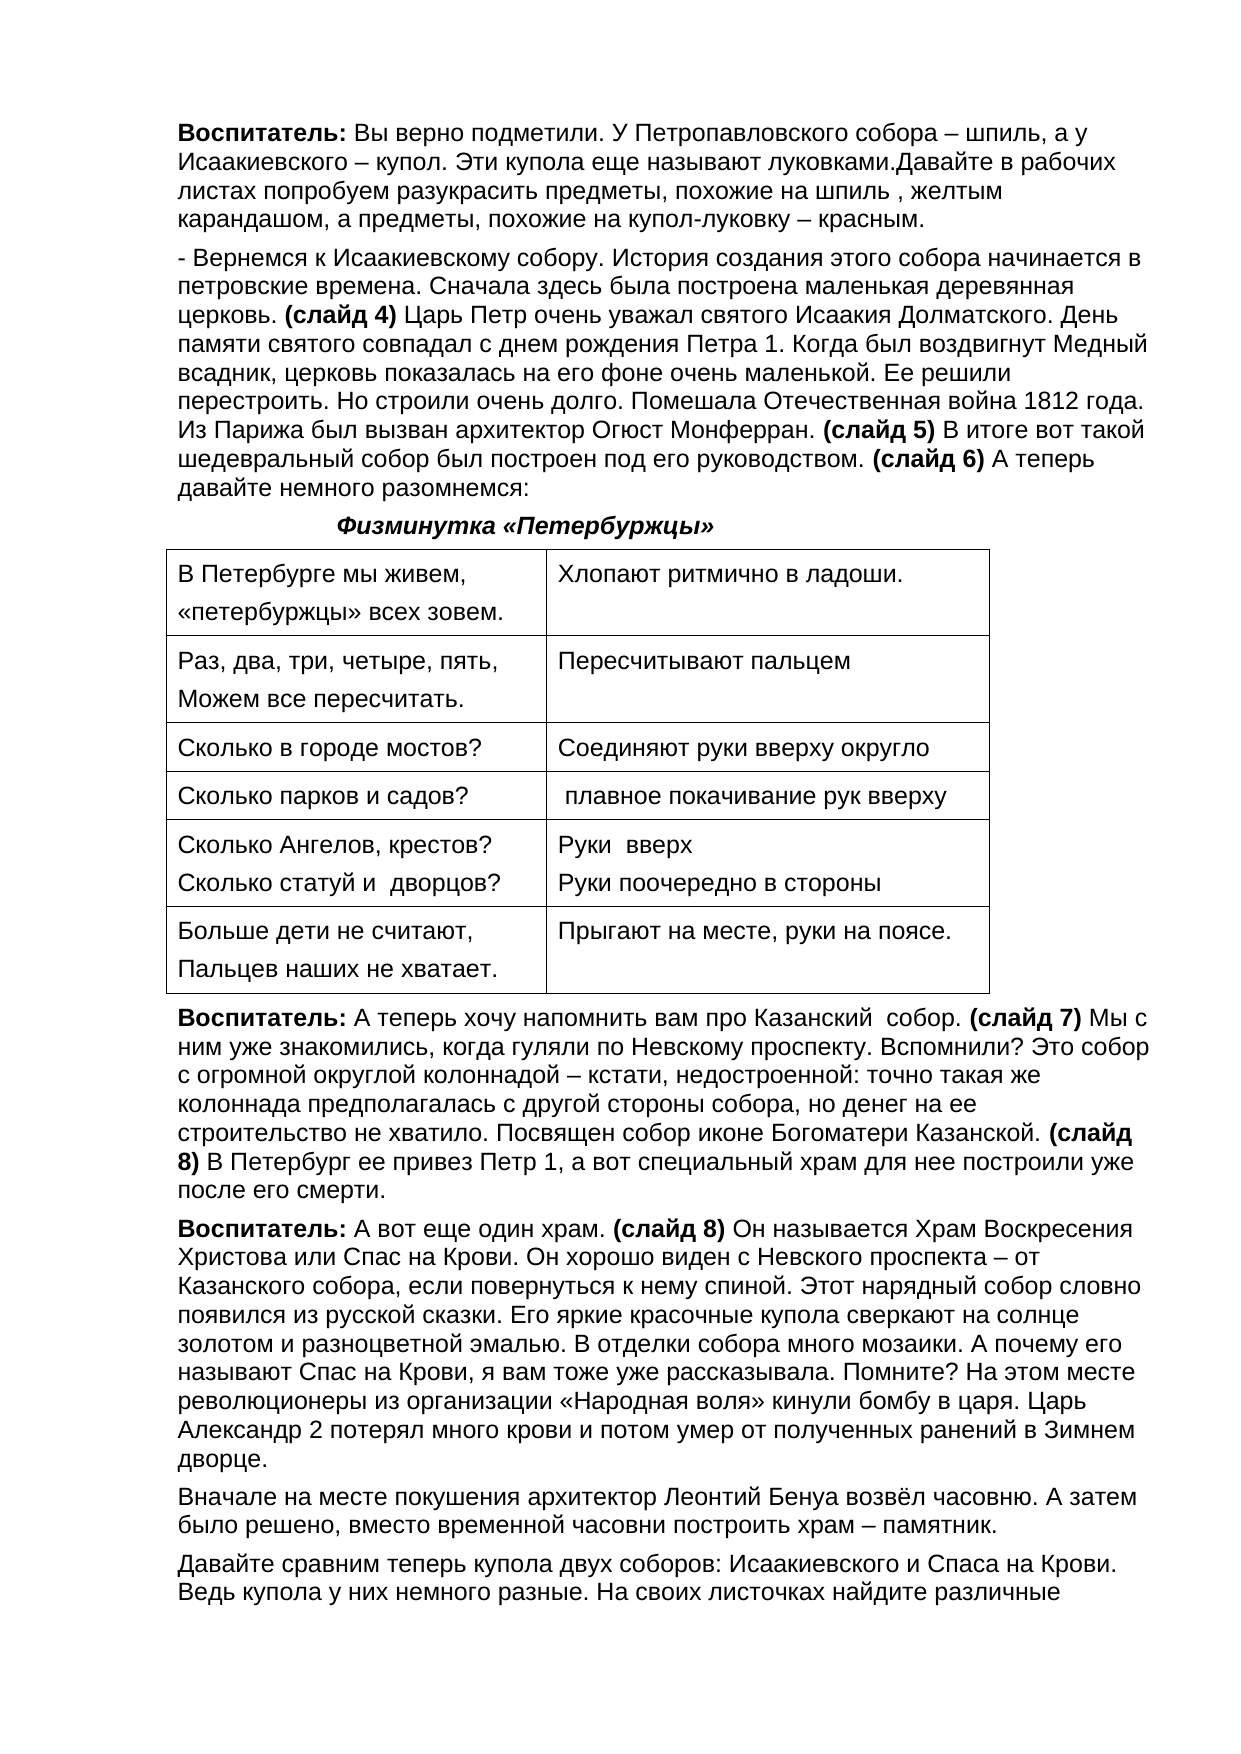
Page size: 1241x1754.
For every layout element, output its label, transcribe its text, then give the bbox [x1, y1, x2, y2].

text Вначале на месте покушения архитектор Леонтий Бенуа возвёл часовню. А затем было решено, вместо временной часовни построить храм – памятник. [177, 1482, 1152, 1539]
text Воспитатель: Вы верно подметили. У Петропавловского собора – шпиль, а у Исаакиевского – купол. Эти купола еще называют луковками.Давайте в рабочих листах попробуем разукрасить предметы, похожие на шпиль , желтым карандашом, а предметы, похожие на купол-луковку – красным. [177, 118, 1152, 233]
table_cell Сколько в городе мостов? [167, 723, 546, 771]
text Воспитатель: А вот еще один храм. (слайд 8) Он называется Храм Воскресения Христова или Спас на Крови. Он хорошо виден с Невского проспекта – от Казанского собора, если повернуться к нему спиной. Этот нарядный собор словно появился из русской сказки. Его яркие красочные купола сверкают на солнце золотом и разноцветной эмалью. В отделки собора много мозаики. А почему его называют Спас на Крови, я вам тоже уже рассказывала. Помните? На этом месте революционеры из организации «Народная воля» кинули бомбу в царя. Царь Александр 2 потерял много крови и потом умер от полученных ранений в Зимнем дворце. [177, 1213, 1152, 1472]
table_cell Соединяют руки вверху округло [547, 723, 989, 771]
table_cell Сколько Ангелов, крестов? Сколько статуй и дворцов? [167, 820, 546, 906]
table_header Хлопают ритмично в ладоши. [547, 550, 989, 635]
table_cell Прыгают на месте, руки на поясе. [547, 907, 989, 992]
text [177, 1548, 1152, 1606]
text - Вернемся к Исаакиевскому собору. История создания этого собора начинается в петровские времена. Сначала здесь была построена маленькая деревянная церковь. (слайд 4) Царь Петр очень уважал святого Исаакия Долматского. День памяти святого совпадал с днем рождения Петра 1. Когда был воздвигнут Медный всадник, церковь показалась на его фоне очень маленькой. Ее решили перестроить. Но строили очень долго. Помешала Отечественная война 1812 года. Из Парижа был вызван архитектор Огюст Монферран. (слайд 5) В итоге вот такой шедевральный собор был построен под его руководством. (слайд 6) А теперь давайте немного разомнемся: [177, 242, 1152, 501]
text Физминутка «Петербуржцы» [177, 511, 1152, 539]
table_cell плавное покачивание рук вверху [547, 772, 989, 819]
table_cell Сколько парков и садов? [167, 772, 546, 819]
table_cell Руки вверх Руки поочередно в стороны [547, 820, 989, 906]
table_cell Больше дети не считают, Пальцев наших не хватает. [167, 907, 546, 992]
table_cell Раз, два, три, четыре, пять, Можем все пересчитать. [167, 636, 546, 722]
text Воспитатель: А теперь хочу напомнить вам про Казанский собор. (слайд 7) Мы с ним уже знакомились, когда гуляли по Невскому проспекту. Вспомнили? Это собор с огромной округлой колоннадой – кстати, недостроенной: точно такая же колоннада предполагалась с другой стороны собора, но денег на ее строительство не хватило. Посвящен собор иконе Богоматери Казанской. (слайд 8) В Петербург ее привез Петр 1, а вот специальный храм для нее построили уже после его смерти. [177, 1003, 1152, 1204]
table_cell Пересчитывают пальцем [547, 636, 989, 722]
table_header В Петербурге мы живем, «петербуржцы» всех зовем. [167, 550, 546, 635]
